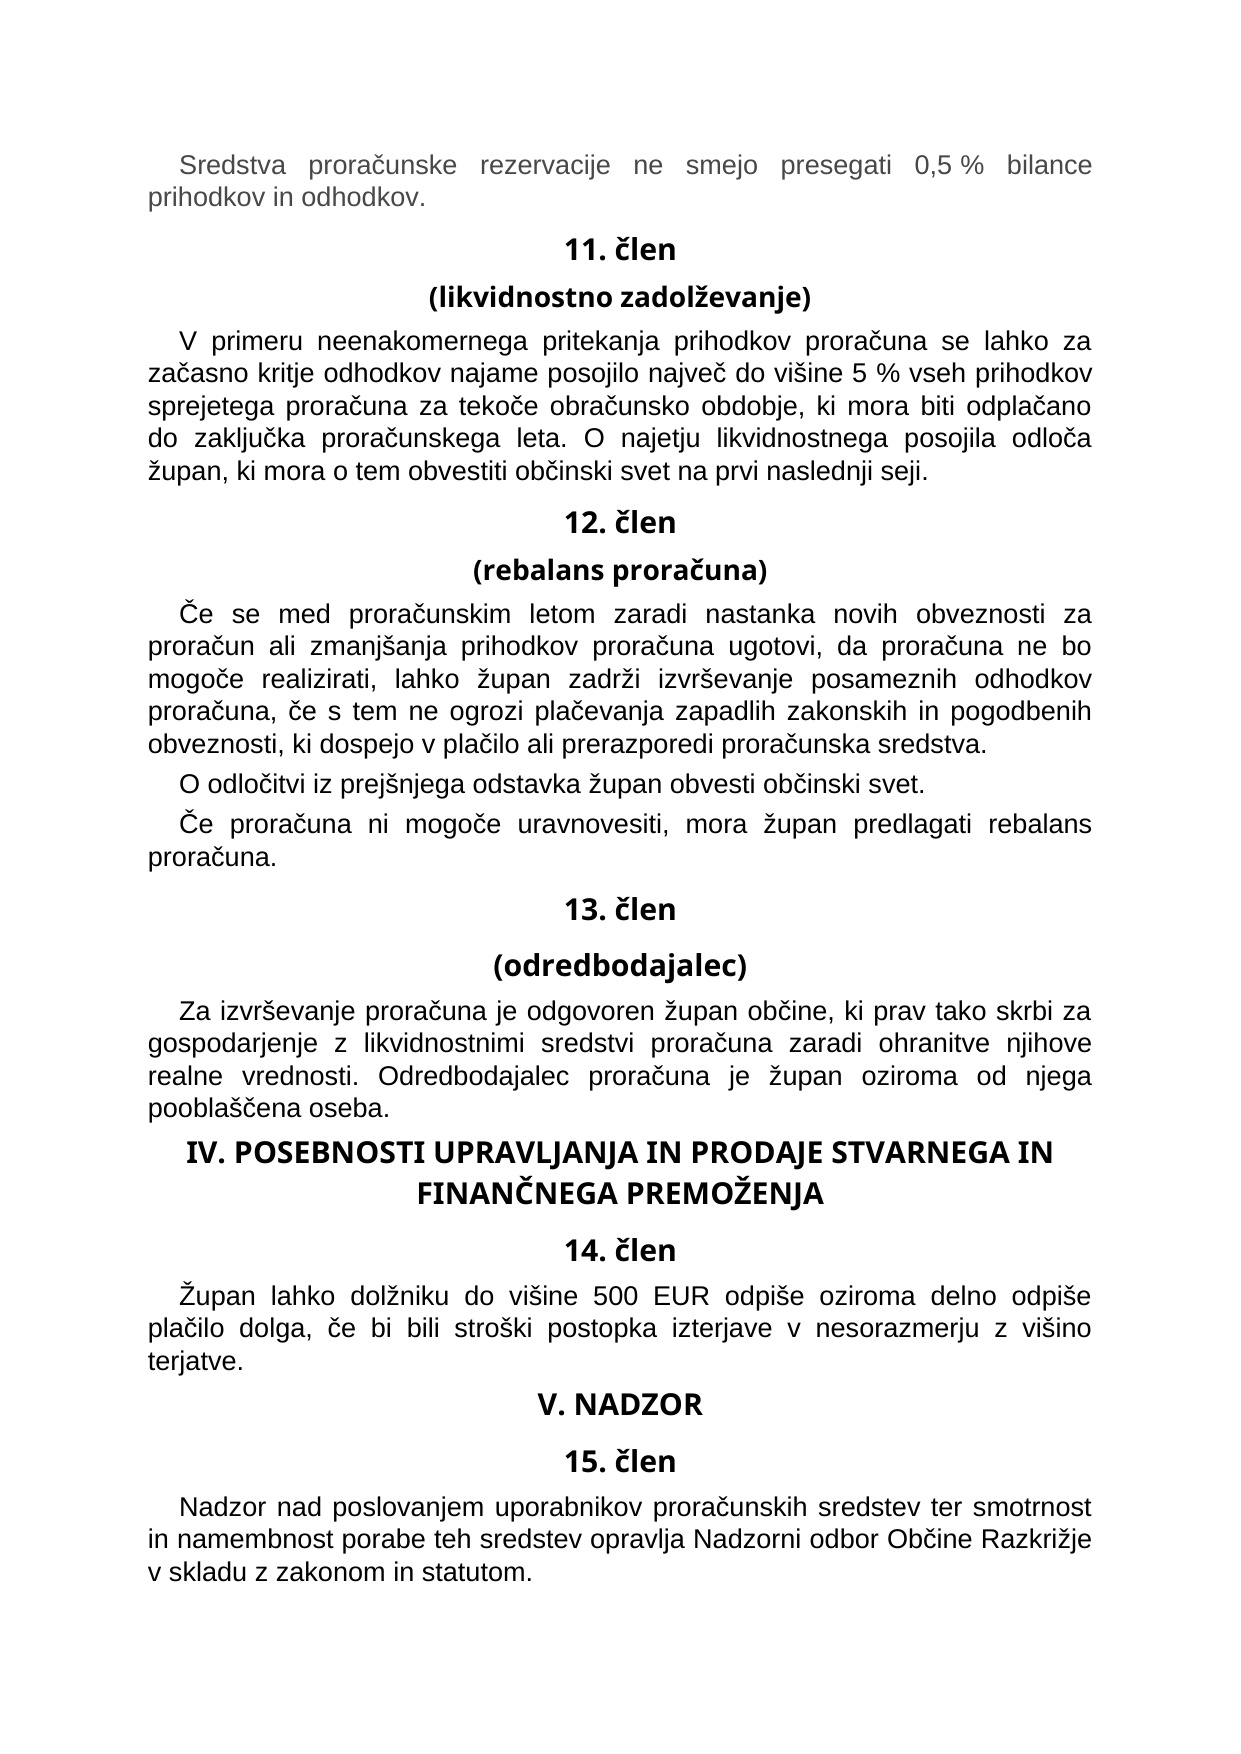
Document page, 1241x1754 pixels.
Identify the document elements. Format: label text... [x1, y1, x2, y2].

text 14. člen [148, 1229, 1093, 1270]
text O odločitvi iz prejšnjega odstavka župan obvesti občinski svet. [148, 767, 1093, 799]
text (odredbodajalec) [148, 944, 1093, 986]
text Nadzor nad poslovanjem uporabnikov proračunskih sredstev ter smotrnost in namembnost porabe teh sredstev opravlja Nadzorni odbor Občine Razkrižje v skladu z zakonom in statutom. [148, 1489, 1093, 1587]
text V primeru neenakomernega pritekanja prihodkov proračuna se lahko za začasno kritje odhodkov najame posojilo največ do višine 5 % vseh prihodkov sprejetega proračuna za tekoče obračunsko obdobje, ki mora biti odplačano do zaključka proračunskega leta. O najetju likvidnostnega posojila odloča župan, ki mora o tem obvestiti občinski svet na prvi naslednji seji. [148, 323, 1093, 486]
text 12. člen [148, 501, 1093, 543]
text 13. člen [148, 888, 1093, 929]
text Za izvrševanje proračuna je odgovoren župan občine, ki prav tako skrbi za gospodarjenje z likvidnostnimi sredstvi proračuna zaradi ohranitve njihove realne vrednosti. Odredbodajalec proračuna je župan oziroma od njega pooblaščena oseba. [148, 993, 1093, 1123]
text 15. člen [148, 1440, 1093, 1481]
text Če proračuna ni mogoče uravnovesiti, mora župan predlagati rebalans proračuna. [148, 807, 1093, 872]
text Sredstva proračunske rezervacije ne smejo presegati 0,5 % bilance prihodkov in odhodkov. [148, 148, 1093, 213]
text V. NADZOR [148, 1383, 1093, 1425]
text 11. člen [148, 228, 1093, 269]
text Če se med proračunskim letom zaradi nastanka novih obveznosti za proračun ali zmanjšanja prihodkov proračuna ugotovi, da proračuna ne bo mogoče realizirati, lahko župan zadrži izvrševanje posameznih odhodkov proračuna, če s tem ne ogrozi plačevanja zapadlih zakonskih in pogodbenih obveznosti, ki dospejo v plačilo ali prerazporedi proračunska sredstva. [148, 597, 1093, 759]
text (likvidnostno zadolževanje) [148, 277, 1093, 316]
text (rebalans proračuna) [148, 550, 1093, 589]
text IV. POSEBNOSTI UPRAVLJANJA IN PRODAJE STVARNEGA IN FINANČNEGA PREMOŽENJA [148, 1131, 1093, 1214]
text Župan lahko dolžniku do višine 500 EUR odpiše oziroma delno odpiše plačilo dolga, če bi bili stroški postopka izterjave v nesorazmerju z višino terjatve. [148, 1278, 1093, 1376]
